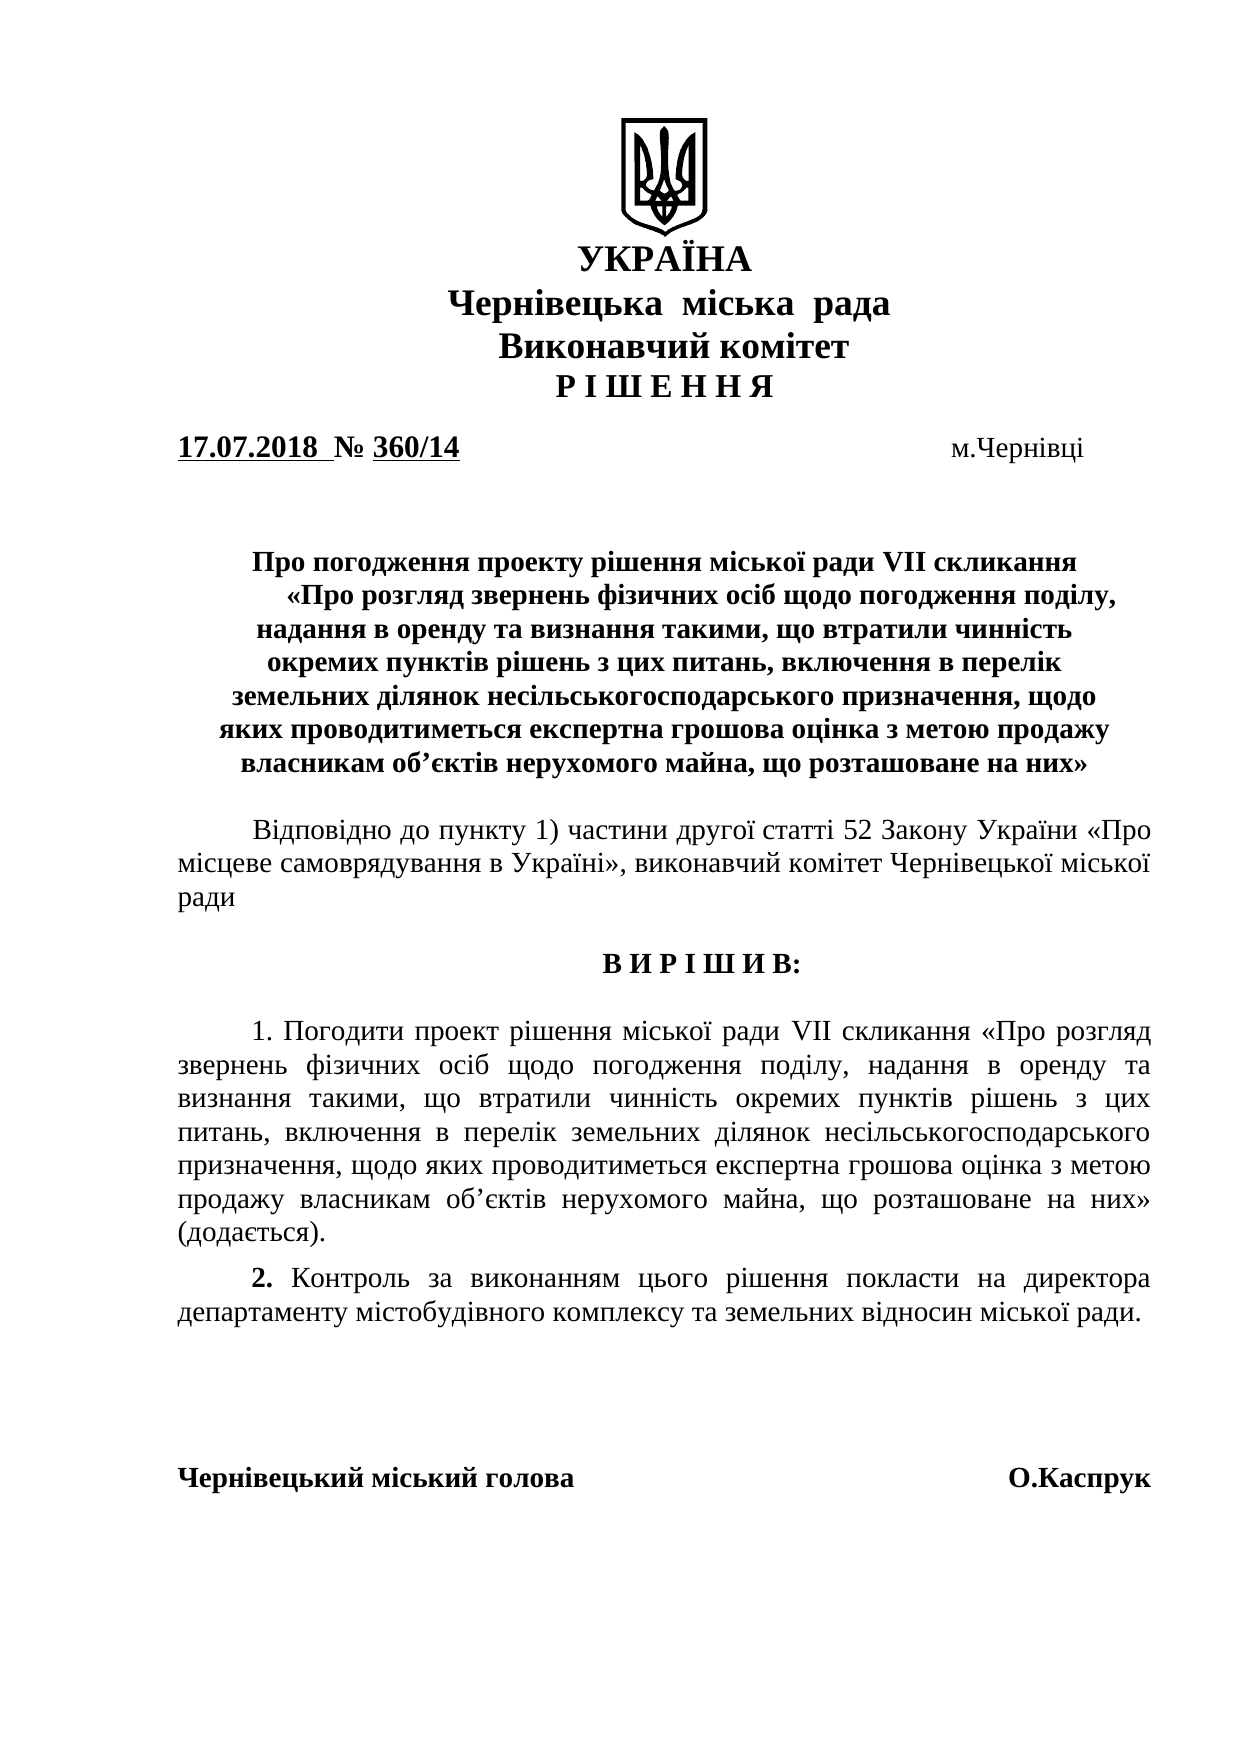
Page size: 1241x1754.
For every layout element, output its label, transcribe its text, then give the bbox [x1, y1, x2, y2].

subtitle Виконавчий комітет [177, 323, 1152, 366]
subtitle Чернівецька міська рада [177, 280, 1152, 323]
text Відповідно до пункту 1) частини другої статті 52 Закону України «Про місцеве самоврядування в Україні», виконавчий комітет Чернівецької міської ради [177, 812, 1152, 913]
text 17.07.2018 № 360/14 м.Чернівці [177, 429, 1152, 464]
text В И Р І Ш И В: [177, 946, 1152, 980]
table_header Про погодження проекту рішення міської ради VІI скликання «Про розгляд звернень фізичних осіб щодо погодження поділу, надання в оренду та визнання такими, що втратили чинність окремих пунктів рішень з цих питань, включення в перелік земельних ділянок несільськогосподарського призначення, щодо яких проводитиметься експертна грошова оцінка з метою продажу власникам об’єктів нерухомого майна, що розташоване на них» [186, 544, 1143, 778]
text 1. Погодити проект рішення міської ради VІI скликання «Про розгляд звернень фізичних осіб щодо погодження поділу, надання в оренду та визнання такими, що втратили чинність окремих пунктів рішень з цих питань, включення в перелік земельних ділянок несільськогосподарського призначення, щодо яких проводитиметься експертна грошова оцінка з метою продажу власникам об’єктів нерухомого майна, що розташоване на них» (додається). [177, 1013, 1152, 1248]
text 2. Контроль за виконанням цього рішення покласти на директора департаменту містобудівного комплексу та земельних відносин міської ради. [177, 1261, 1152, 1328]
text УКРАЇНА [177, 237, 1152, 280]
text Чернівецький міський голова О. [177, 1460, 1152, 1494]
subtitle Р І Ш Е Н Н Я [177, 366, 1152, 404]
